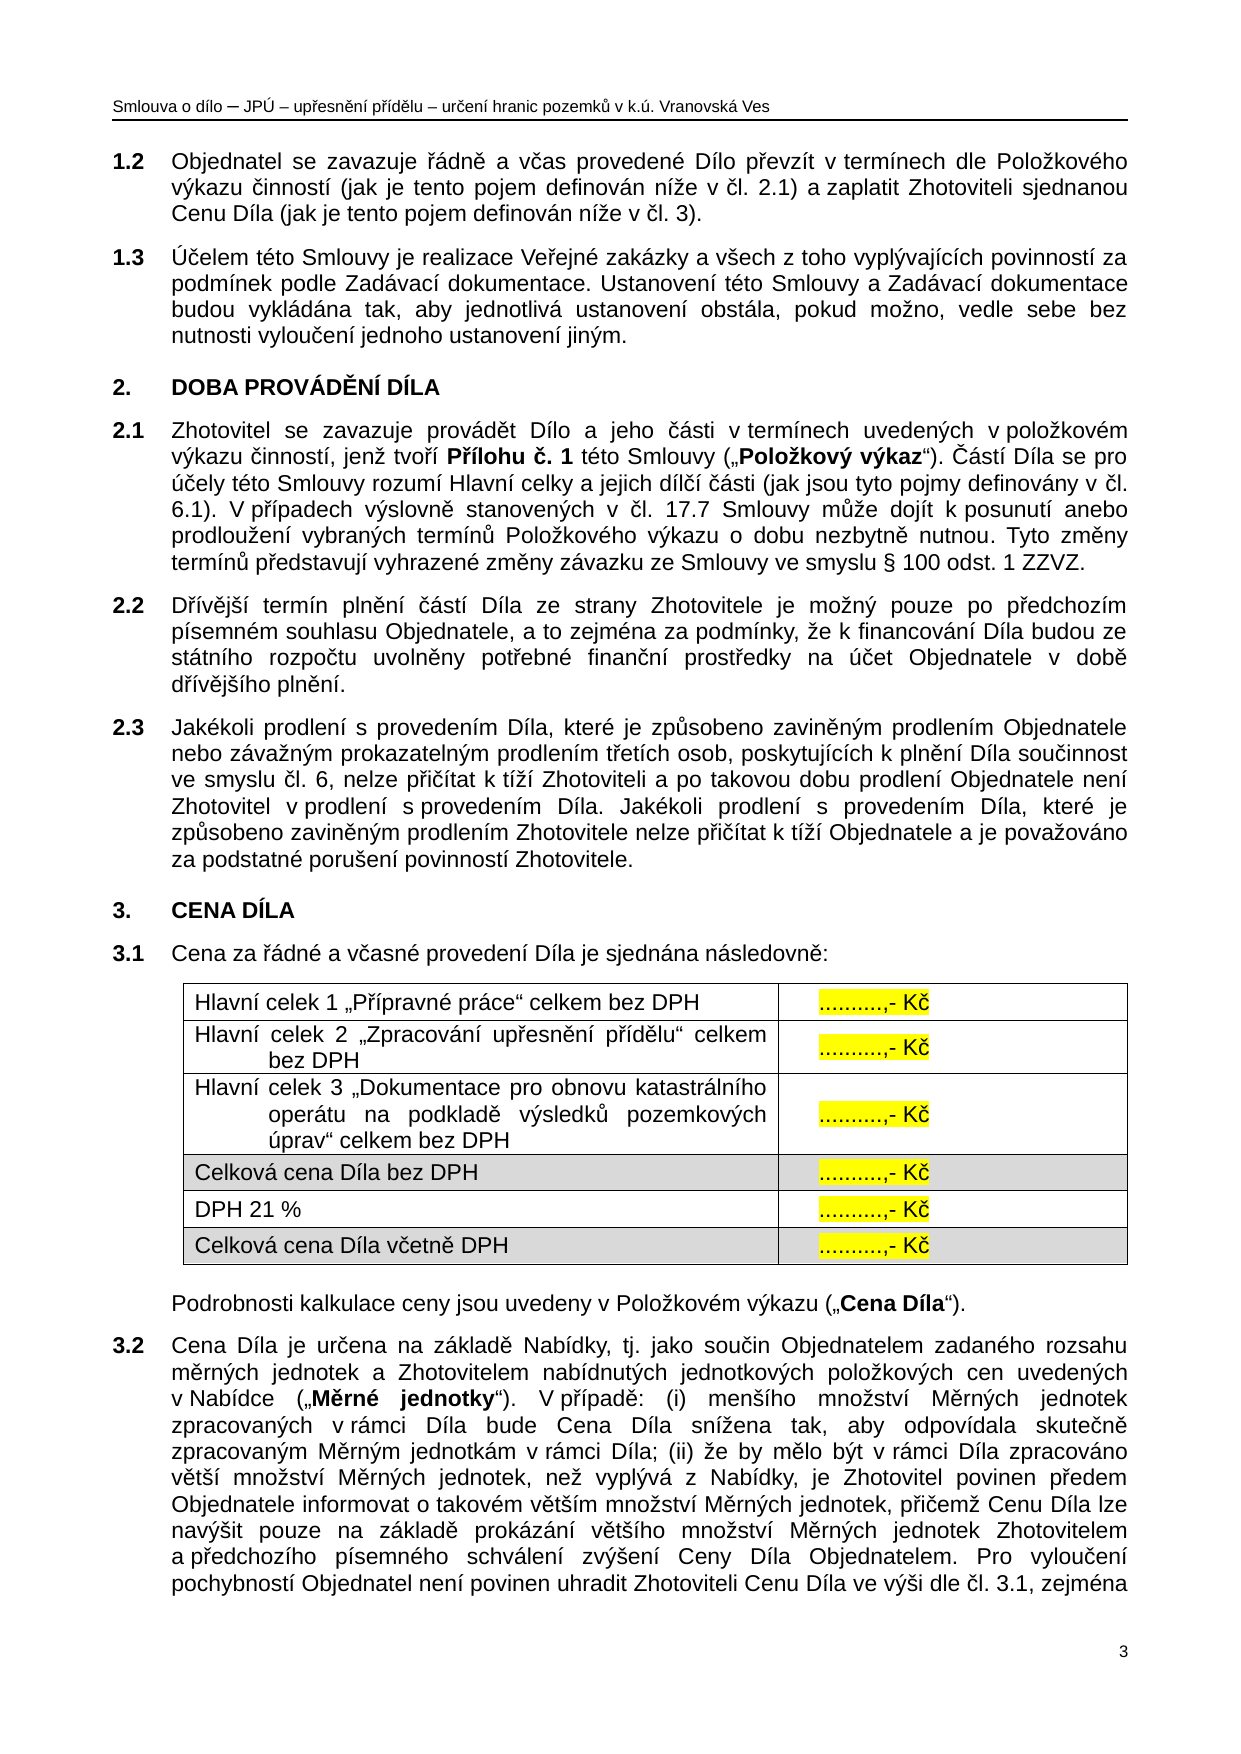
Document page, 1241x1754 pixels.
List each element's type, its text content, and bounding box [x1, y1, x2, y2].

text Dřívější termín plnění částí Díla ze strany Zhotovitele je možný pouze po předchozím písemném souhlasu Objednatele, a to zejména za podmínky, že k financování Díla budou ze státního rozpočtu uvolněny potřebné finanční prostředky na účet Objednatele v době dřívějšího plnění. [112, 592, 1128, 697]
text Cena díla [112, 897, 1128, 923]
table_header Hlavní celek 1 „Přípravné práce“ celkem bez DPH [184, 984, 778, 1019]
text Jakékoli prodlení s provedením Díla, které je způsobeno zaviněným prodlením Objednatele nebo závažným prokazatelným prodlením třetích osob, poskytujících k plnění Díla součinnost ve smyslu čl. 6, nelze přičítat k tíží Zhotoviteli a po takovou dobu prodlení Objednatele není Zhotovitel v prodlení s provedením Díla. Jakékoli prodlení s provedením Díla, které je způsobeno zaviněným prodlením Zhotovitele nelze přičítat k tíží Objednatele a je považováno za podstatné porušení povinností Zhotovitele. [112, 714, 1128, 872]
table_cell Celková cena Díla bez DPH [184, 1155, 778, 1190]
table_cell ..........,- Kč [779, 1228, 1127, 1263]
text Doba PROVÁDĚNÍ díla [112, 374, 1128, 400]
list Podrobnosti kalkulace ceny jsou uvedeny v Položkovém výkazu („Cena Díla“). [171, 1289, 1128, 1316]
table_cell ..........,- Kč [779, 1155, 1127, 1190]
table_cell ..........,- Kč [779, 1021, 1127, 1073]
text Objednatel se zavazuje řádně a včas provedené Dílo převzít v termínech dle Položkového výkazu činností (jak je tento pojem definován níže v čl. 2.1) a zaplatit Zhotoviteli sjednanou Cenu Díla (jak je tento pojem definován níže v čl. 3). [112, 148, 1128, 227]
table_header ..........,- Kč [779, 984, 1127, 1019]
table_cell Hlavní celek 3 „Dokumentace pro obnovu katastrálního operátu na podkladě výsledků pozemkových úprav“ celkem bez DPH [184, 1074, 778, 1153]
text Účelem této Smlouvy je realizace Veřejné zakázky a všech z toho vyplývajících povinností za podmínek podle Zadávací dokumentace. Ustanovení této Smlouvy a Zadávací dokumentace budou vykládána tak, aby jednotlivá ustanovení obstála, pokud možno, vedle sebe bez nutnosti vyloučení jednoho ustanovení jiným. [112, 243, 1128, 349]
table_cell ..........,- Kč [779, 1191, 1127, 1227]
table_cell ..........,- Kč [779, 1074, 1127, 1153]
text Cena za řádné a včasné provedení Díla je sjednána následovně: [112, 940, 1128, 966]
table_cell Celková cena Díla včetně DPH [184, 1228, 778, 1263]
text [112, 1332, 1128, 1596]
text Zhotovitel se zavazuje provádět Dílo a jeho části v termínech uvedených v položkovém výkazu činností, jenž tvoří Přílohu č. 1 této Smlouvy („Položkový výkaz“). Částí Díla se pro účely této Smlouvy rozumí Hlavní celky a jejich dílčí části (jak jsou tyto pojmy definovány v čl. 6.1). V případech výslovně stanovených v čl. 17.7 Smlouvy může dojít k posunutí anebo prodloužení vybraných termínů Položkového výkazu o dobu nezbytně nutnou. Tyto změny termínů představují vyhrazené změny závazku ze Smlouvy ve smyslu § 100 odst. 1 ZZVZ. [112, 417, 1128, 575]
table_cell Hlavní celek 2 „Zpracování upřesnění přídělu“ celkem bez DPH [184, 1021, 778, 1073]
table_cell DPH 21 % [184, 1191, 778, 1227]
